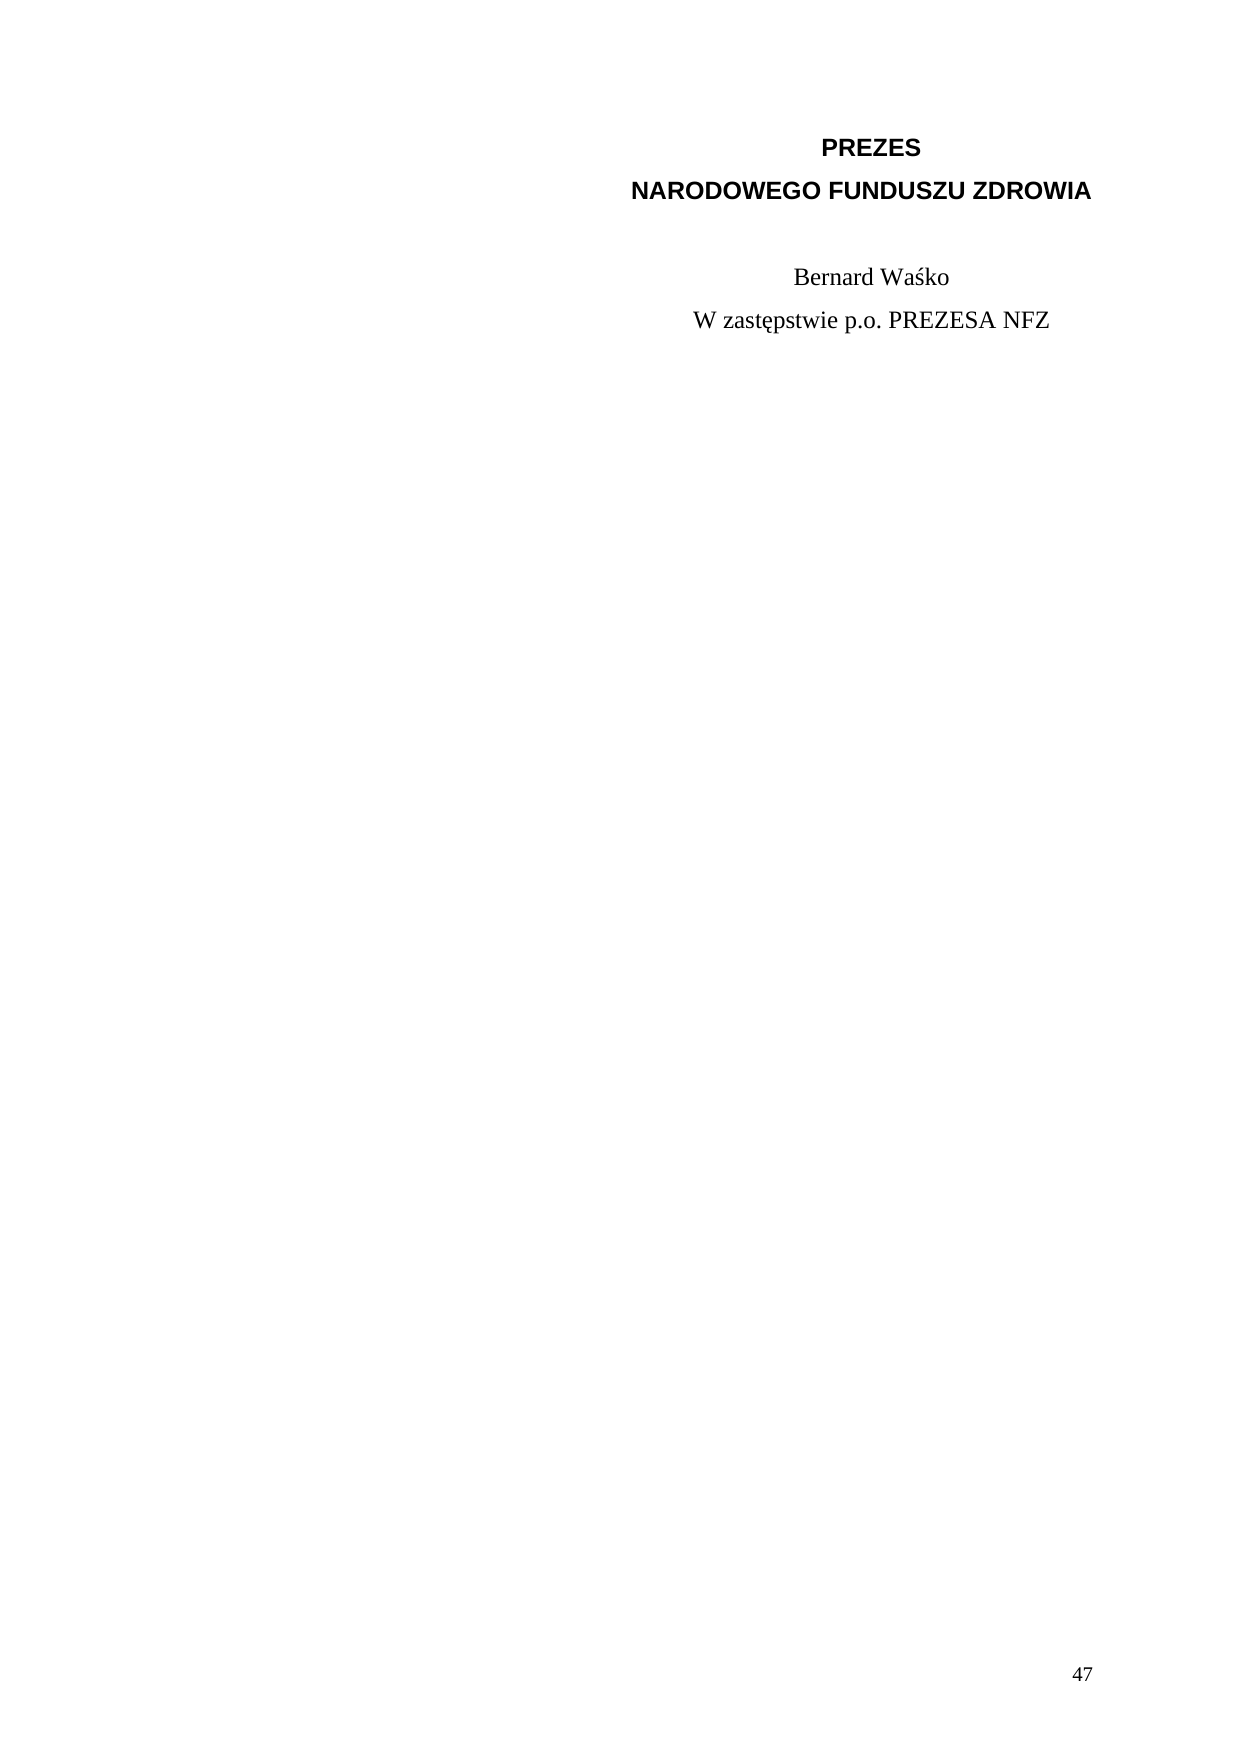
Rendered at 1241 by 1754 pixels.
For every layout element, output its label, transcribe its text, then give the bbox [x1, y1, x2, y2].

text W zastępstwie p.o. PREZESA NFZ [650, 305, 1092, 334]
text 47 [121, 1662, 1093, 1686]
text Bernard Waśko [650, 262, 1092, 291]
subtitle PREZES NARODOWEGO FUNDUSZU ZDROWIA [631, 133, 1105, 205]
